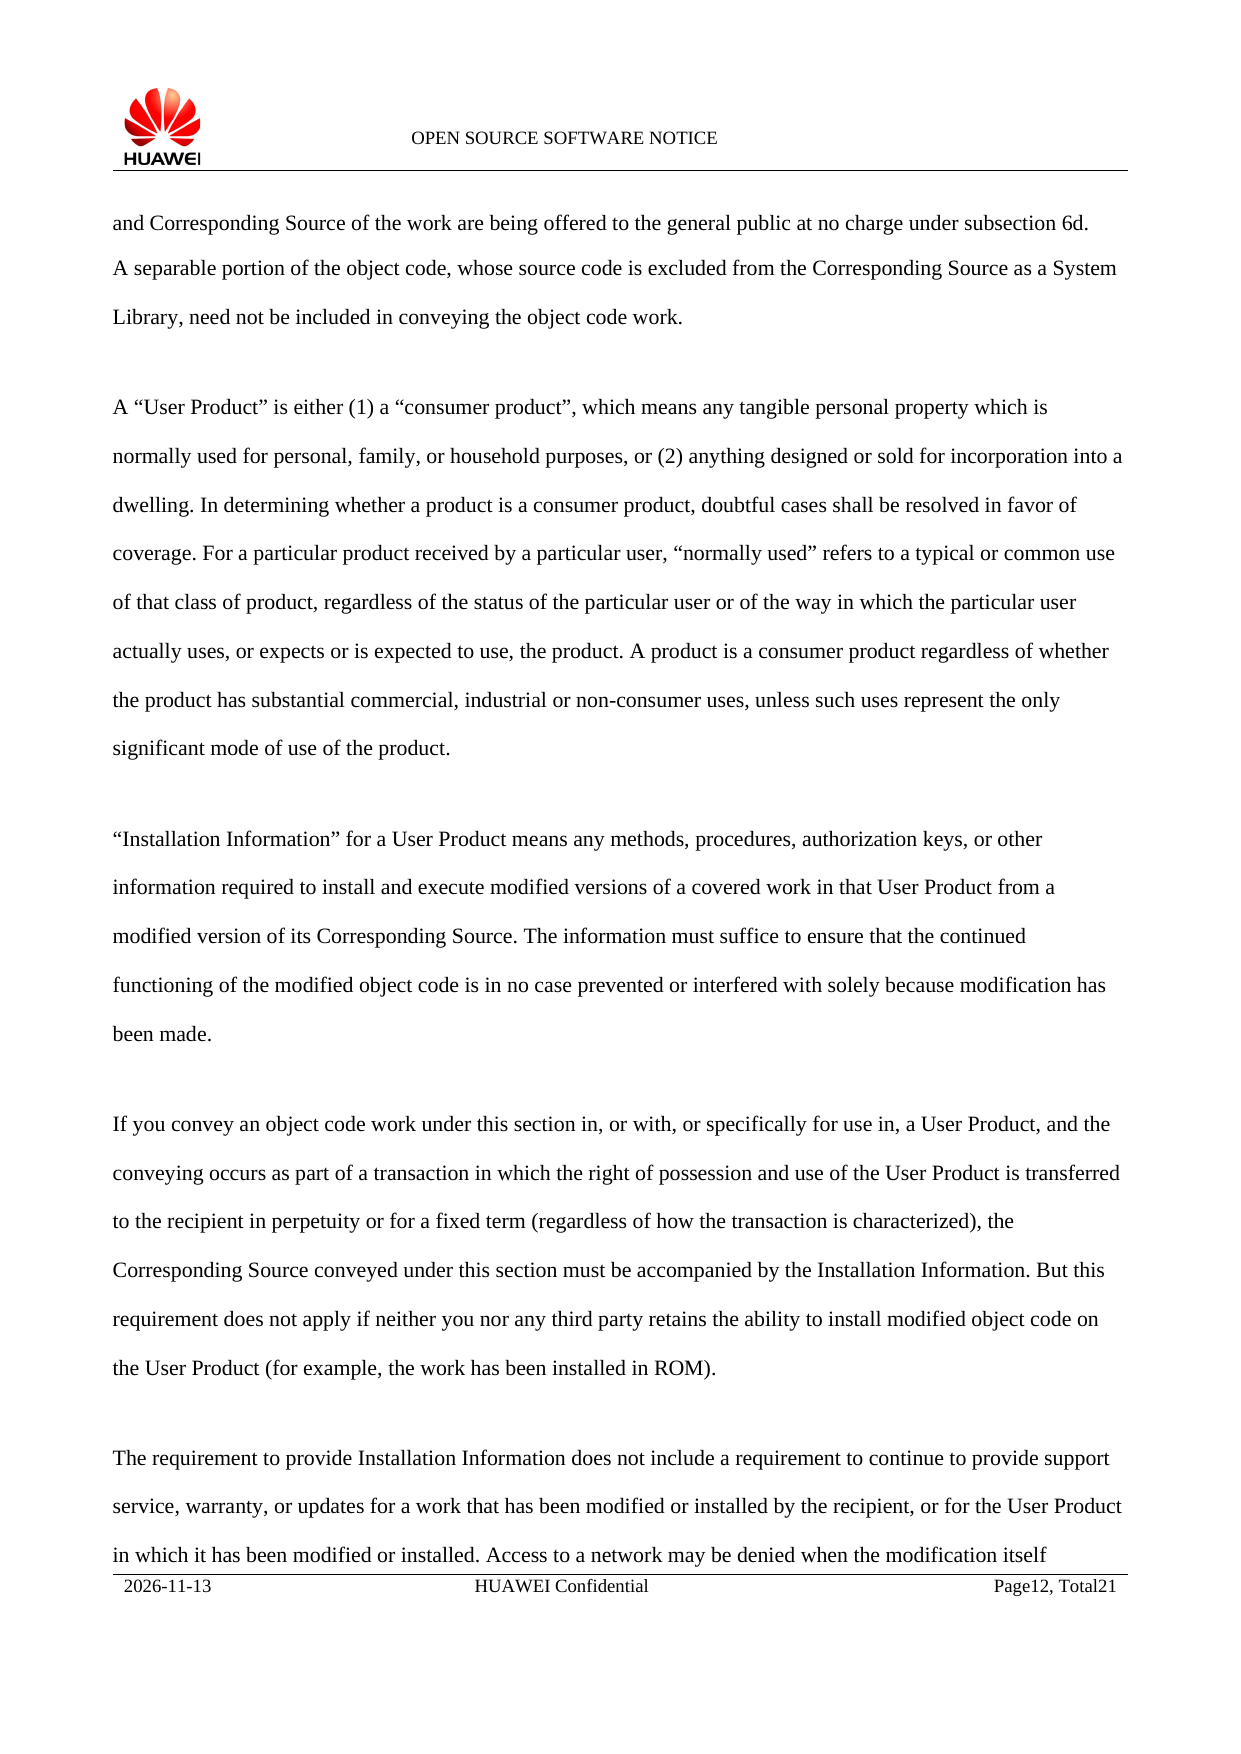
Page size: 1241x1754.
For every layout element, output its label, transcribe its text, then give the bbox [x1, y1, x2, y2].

text A separable portion of the object code, whose source code is excluded from the Corresponding Source as a System Library, need not be included in conveying the object code work. [112, 251, 1128, 333]
text A “User Product” is either (1) a “consumer product”, which means any tangible personal property which is normally used for personal, family, or household purposes, or (2) anything designed or sold for incorporation into a dwelling. In determining whether a product is a consumer product, doubtful cases shall be resolved in favor of coverage. For a particular product received by a particular user, “normally used” refers to a typical or common use of that class of product, regardless of the status of the particular user or of the way in which the particular user actually uses, or expects or is expected to use, the product. A product is a consumer product regardless of whether the product has substantial commercial, industrial or non-consumer uses, unless such uses represent the only significant mode of use of the product. [112, 390, 1128, 764]
text “Installation Information” for a User Product means any methods, procedures, authorization keys, or other information required to install and execute modified versions of a covered work in that User Product from a modified version of its Corresponding Source. The information must suffice to ensure that the continued functioning of the modified object code is in no case prevented or interfered with solely because modification has been made. [112, 822, 1128, 1049]
text If you convey an object code work under this section in, or with, or specifically for use in, a User Product, and the conveying occurs as part of a transaction in which the right of possession and use of the User Product is transferred to the recipient in perpetuity or for a fixed term (regardless of how the transaction is characterized), the Corresponding Source conveyed under this section must be accompanied by the Installation Information. But this requirement does not apply if neither you nor any third party retains the ability to install modified object code on the User Product (for example, the work has been installed in ROM). [112, 1107, 1128, 1383]
picture [124, 88, 201, 165]
